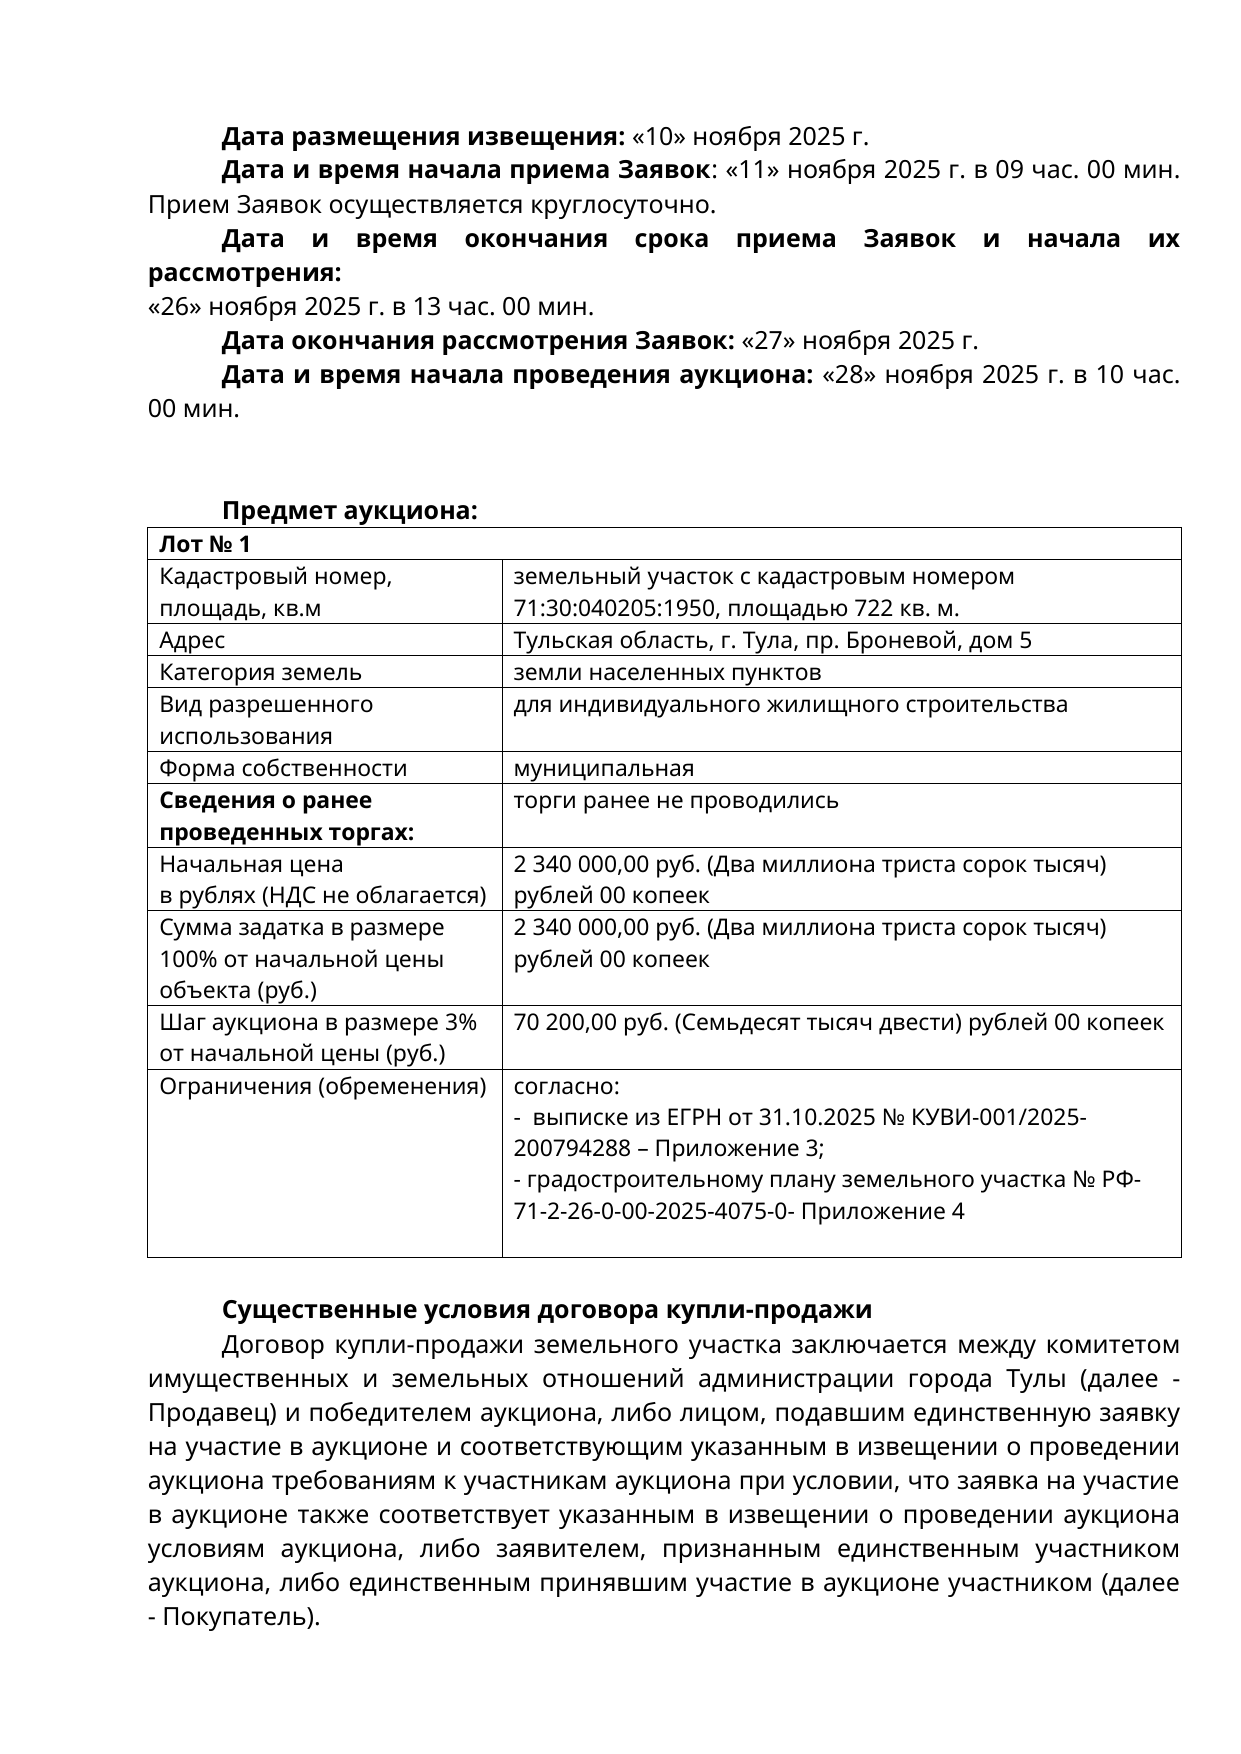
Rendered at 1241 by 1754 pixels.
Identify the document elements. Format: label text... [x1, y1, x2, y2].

table_cell Адрес [148, 624, 502, 655]
text Существенные условия договора купли-продажи [148, 1292, 1181, 1326]
text Предмет аукциона: [148, 493, 1181, 527]
table_cell Шаг аукциона в размере 3% от начальной цены (руб.) [148, 1006, 502, 1068]
text Договор купли-продажи земельного участка заключается между комитетом имущественных и земельных отношений администрации города Тулы (далее - Продавец) и победителем аукциона, либо лицом, подавшим единственную заявку на участие в аукционе и соответствующим указанным в извещении о проведении аукциона требованиям к участникам аукциона при условии, что заявка на участие в аукционе также соответствует указанным в извещении о проведении аукциона условиям аукциона, либо заявителем, признанным единственным участником аукциона, либо единственным принявшим участие в аукционе участником (далее - Покупатель). [148, 1326, 1181, 1633]
table_cell Сведения о ранее проведенных торгах: [148, 784, 502, 847]
text Дата размещения извещения: «10» ноября 2025 г. [148, 118, 1181, 152]
table_cell Сумма задатка в размере 100% от начальной цены объекта (руб.) [148, 911, 502, 1005]
table_cell земельный участок с кадастровым номером 71:30:040205:1950, площадью 722 кв. м. [503, 560, 1181, 623]
text Дата и время окончания срока приема Заявок и начала их рассмотрения: «26» ноября 2025 г. в 13 час. 00 мин. [148, 220, 1181, 322]
table_cell Начальная цена в рублях (НДС не облагается) [148, 848, 502, 910]
table_cell земли населенных пунктов [503, 656, 1181, 687]
table_cell 2 340 000,00 руб. (Два миллиона триста сорок тысяч) рублей 00 копеек [503, 848, 1181, 910]
text Дата и время начала приема Заявок: «11» ноября 2025 г. в 09 час. 00 мин. Прием Заявок осуществляется круглосуточно. [148, 152, 1181, 220]
table_cell 70 200,00 руб. (Семьдесят тысяч двести) рублей 00 копеек [503, 1006, 1181, 1068]
table_cell для индивидуального жилищного строительства [503, 688, 1181, 751]
text Дата и время начала проведения аукциона: «28» ноября 2025 г. в 10 час. 00 мин. [148, 357, 1181, 425]
table_cell Вид разрешенного использования [148, 688, 502, 751]
table_cell Кадастровый номер, площадь, кв.м [148, 560, 502, 623]
table_cell муниципальная [503, 752, 1181, 783]
table_cell Форма собственности [148, 752, 502, 783]
table_cell Категория земель [148, 656, 502, 687]
text Дата окончания рассмотрения Заявок: «27» ноября 2025 г. [148, 322, 1181, 357]
table_cell Ограничения (обременения) [148, 1070, 502, 1257]
table_cell торги ранее не проводились [503, 784, 1181, 847]
table_header Лот № 1 [148, 528, 1181, 559]
table_cell согласно: - выписке из ЕГРН от 31.10.2025 № КУВИ-001/2025-200794288 – Приложение 3; - градостроительному плану земельного участка № РФ-71-2-26-0-00-2025-4075-0- Приложение 4 [503, 1070, 1181, 1257]
table_cell Тульская область, г. Тула, пр. Броневой, дом 5 [503, 624, 1181, 655]
table_cell 2 340 000,00 руб. (Два миллиона триста сорок тысяч) рублей 00 копеек [503, 911, 1181, 1005]
